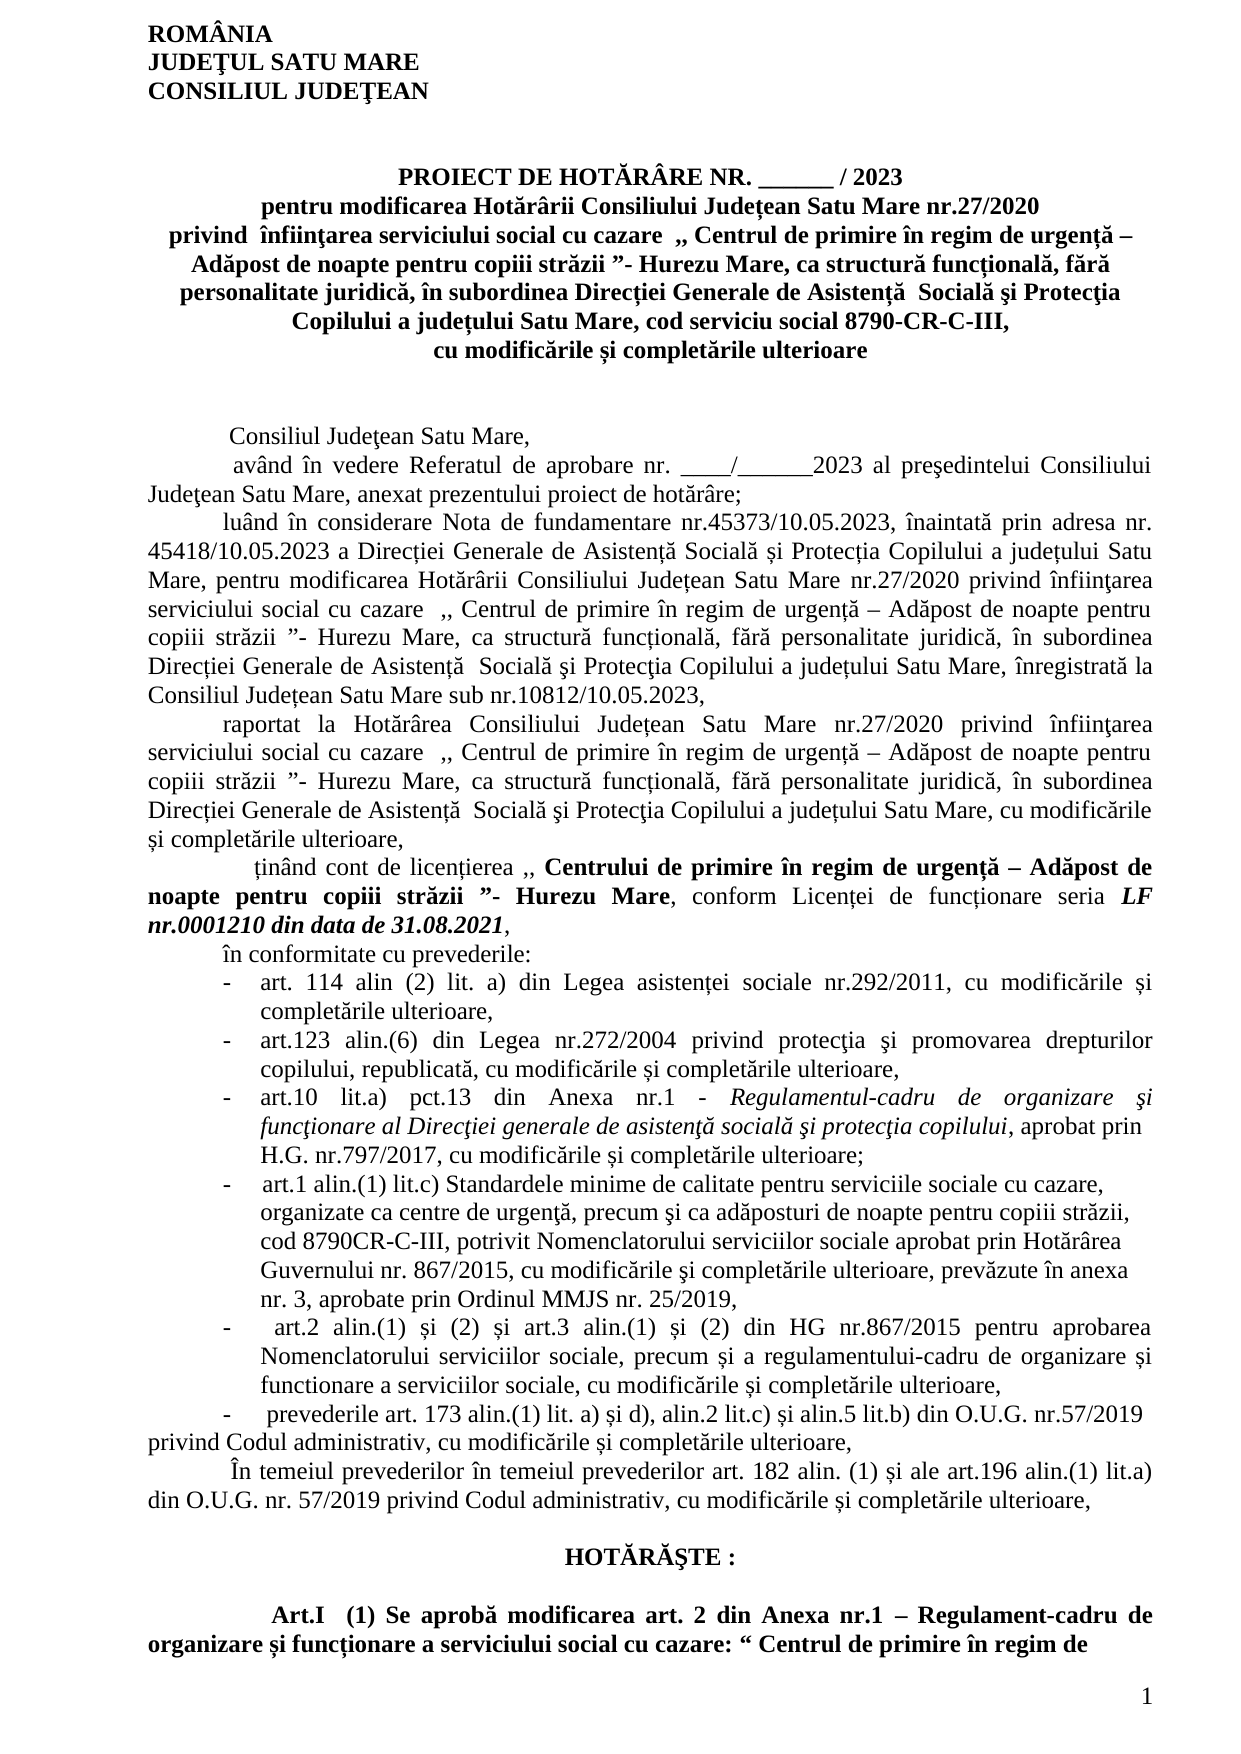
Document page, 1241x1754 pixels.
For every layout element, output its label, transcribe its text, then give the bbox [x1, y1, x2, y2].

list Art.I (1) Se aprobă modificarea art. 2 din Anexa nr.1 – Regulament-cadru de organizare și funcționare a serviciului social cu cazare: “ Centrul de primire în regim de [148, 1600, 1153, 1657]
text în conformitate cu prevederile: [148, 939, 1153, 967]
text luând în considerare Nota de fundamentare nr.45373/10.05.2023, înaintată prin adresa nr. 45418/10.05.2023 a Direcției Generale de Asistență Socială și Protecția Copilului a județului Satu Mare, pentru modificarea Hotărârii Consiliului Județean Satu Mare nr.27/2020 privind înfiinţarea serviciului social cu cazare ,, Centrul de primire în regim de urgență – Adăpost de noapte pentru copiii străzii ”- Hurezu Mare, ca structură funcțională, fără personalitate juridică, în subordinea Direcției Generale de Asistență Socială şi Protecţia Copilului a județului Satu Mare, înregistrată la Consiliul Județean Satu Mare sub nr.10812/10.05.2023, [148, 507, 1153, 709]
list privind înfiinţarea serviciului social cu cazare ,, Centrul de primire în regim de urgență – [148, 220, 1153, 249]
text nr. 3, aprobate prin Ordinul MMJS nr. 25/2019, [223, 1284, 1153, 1312]
text CONSILIUL JUDEŢEAN [148, 76, 1153, 105]
text PROIECT DE HOTĂRÂRE NR. ______ / 2023 [148, 162, 1153, 191]
text - art.1 alin.(1) lit.c) Standardele minime de calitate pentru serviciile sociale cu cazare, [148, 1169, 1153, 1197]
text Guvernului nr. 867/2015, cu modificările şi completările ulterioare, prevăzute în anexa [223, 1255, 1153, 1284]
list art.10 lit.a) pct.13 din Anexa nr.1 - Regulamentul-cadru de organizare şi funcţionare al Direcţiei generale de asistenţă socială şi protecţia copilului, aprobat prin [223, 1082, 1153, 1140]
text ROMÂNIA [148, 19, 1153, 47]
subtitle având în vedere Referatul de aprobare nr. ____/______2023 al preşedintelui Consiliului Judeţean Satu Mare, anexat prezentului proiect de hotărâre; [148, 450, 1153, 507]
list cu modificările și completările ulterioare [148, 335, 1153, 364]
text pentru modificarea Hotărârii Consiliului Județean Satu Mare nr.27/2020 [148, 191, 1153, 220]
list Adăpost de noapte pentru copiii străzii ”- Hurezu Mare, ca structură funcțională, fără personalitate juridică, în subordinea Direcției Generale de Asistență Socială şi Protecţia Copilului a județului Satu Mare, cod serviciu social 8790-CR-C-III, [148, 249, 1153, 335]
list <LLNK 12005 539 20 301 0 33> art.2 alin.(1) și (2) și art.3 alin.(1) și (2) din HG nr.867/2015 pentru aprobarea Nomenclatorului serviciilor sociale, precum și a regulamentului-cadru de organizare și functionare a serviciilor sociale, cu modificările și completările ulterioare, [223, 1312, 1153, 1399]
list raportat la Hotărârea Consiliului Județean Satu Mare nr.27/2020 privind înfiinţarea serviciului social cu cazare ,, Centrul de primire în regim de urgență – Adăpost de noapte pentru copiii străzii ”- Hurezu Mare, ca structură funcțională, fără personalitate juridică, în subordinea Direcției Generale de Asistență Socială şi Protecţia Copilului a județului Satu Mare, cu modificările și completările ulterioare, [148, 709, 1153, 852]
text JUDEŢUL SATU MARE [148, 47, 1153, 76]
text HOTĂRĂŞTE : [148, 1542, 1153, 1571]
text cod 8790CR-C-III, potrivit Nomenclatorului serviciilor sociale aprobat prin Hotărârea [223, 1226, 1153, 1255]
text ținând cont de licențierea ,, Centrului de primire în regim de urgență – Adăpost de noapte pentru copiii străzii ”- Hurezu Mare, conform Licenței de funcționare seria LF nr.0001210 din data de 31.08.2021, [148, 852, 1153, 939]
subtitle Consiliul Judeţean Satu Mare, [148, 421, 1153, 450]
text privind Codul administrativ, cu modificările și completările ulterioare,<LLNK 12003 68130 301 0 33> [148, 1427, 1153, 1456]
list art. 114 alin (2) lit. a) din Legea asistenței sociale nr.292/2011, cu modificările și completările ulterioare, [223, 967, 1153, 1025]
text H.G. nr.797/2017, cu modificările și completările ulterioare; [148, 1140, 1153, 1169]
list prevederile art. 173 alin.(1) lit. a) și d), alin.2 lit.c) și alin.5 lit.b) din O.U.G. nr.57/2019 [223, 1399, 1153, 1427]
list art.123 alin.(6) din Legea nr.272/2004 privind protecţia şi promovarea drepturilor copilului, republicată, cu modificările și completările ulterioare, [223, 1025, 1153, 1082]
text În temeiul prevederilor în temeiul prevederilor art. 182 alin. (1) și ale art.196 alin.(1) lit.a) din O.U.G. nr. 57/2019 privind Codul administrativ, cu modificările și completările ulterioare, [148, 1456, 1153, 1514]
text organizate ca centre de urgenţă, precum şi ca adăposturi de noapte pentru copiii străzii, [223, 1197, 1153, 1226]
